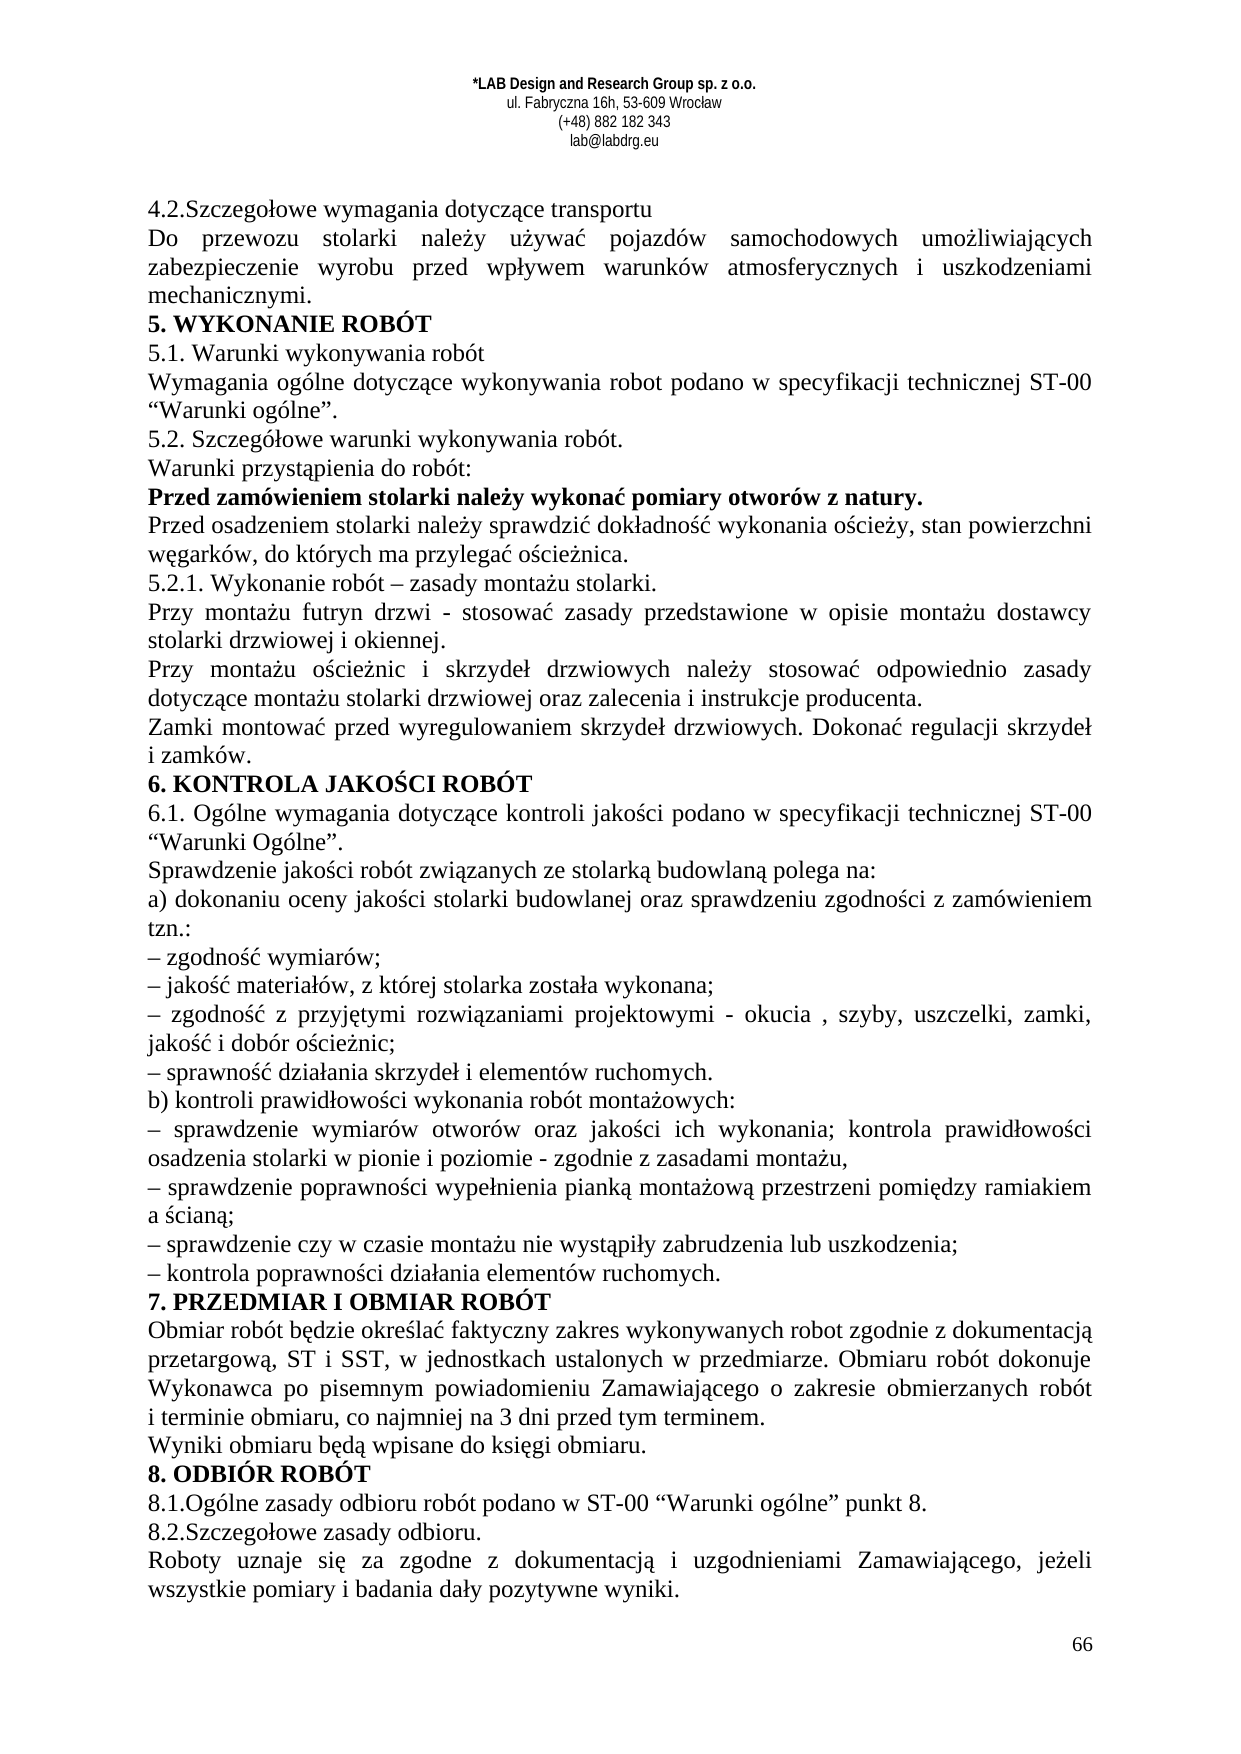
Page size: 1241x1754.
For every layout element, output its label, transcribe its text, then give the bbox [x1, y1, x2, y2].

text Przy montażu futryn drzwi - stosować zasady przedstawione w opisie montażu dostawcy stolarki drzwiowej i okiennej. [148, 597, 1093, 654]
text 5. WYKONANIE ROBÓT [148, 309, 1093, 338]
text 8.1.Ogólne zasady odbioru robót podano w ST-00 “Warunki ogólne” punkt 8. [148, 1488, 1093, 1517]
text – zgodność z przyjętymi rozwiązaniami projektowymi - okucia , szyby, uszczelki, zamki, jakość i dobór ościeżnic; [148, 999, 1093, 1057]
text – sprawdzenie poprawności wypełnienia pianką montażową przestrzeni pomiędzy ramiakiem a ścianą; [148, 1172, 1093, 1229]
text – jakość materiałów, z której stolarka została wykonana; [148, 971, 1093, 999]
text Sprawdzenie jakości robót związanych ze stolarką budowlaną polega na: [148, 856, 1093, 884]
text Wyniki obmiaru będą wpisane do księgi obmiaru. [148, 1431, 1093, 1459]
text Warunki przystąpienia do robót: [148, 453, 1093, 482]
text 5.2.1. Wykonanie robót – zasady montażu stolarki. [148, 568, 1093, 597]
text 8. ODBIÓR ROBÓT [148, 1459, 1093, 1488]
text Wymagania ogólne dotyczące wykonywania robot podano w specyfikacji technicznej ST-00 “Warunki ogólne”. [148, 367, 1093, 424]
text 8.2.Szczegołowe zasady odbioru. [148, 1517, 1093, 1546]
text – zgodność wymiarów; [148, 942, 1093, 971]
text Przed zamówieniem stolarki należy wykonać pomiary otworów z natury. [148, 482, 1093, 511]
text – sprawdzenie wymiarów otworów oraz jakości ich wykonania; kontrola prawidłowości osadzenia stolarki w pionie i poziomie - zgodnie z zasadami montażu, [148, 1114, 1093, 1172]
text Roboty uznaje się za zgodne z dokumentacją i uzgodnieniami Zamawiającego, jeżeli wszystkie pomiary i badania dały pozytywne wyniki. [148, 1546, 1093, 1603]
text 5.1. Warunki wykonywania robót [148, 338, 1093, 367]
text Obmiar robót będzie określać faktyczny zakres wykonywanych robot zgodnie z dokumentacją przetargową, ST i SST, w jednostkach ustalonych w przedmiarze. Obmiaru robót dokonuje Wykonawca po pisemnym powiadomieniu Zamawiającego o zakresie obmierzanych robót i terminie obmiaru, co najmniej na 3 dni przed tym terminem. [148, 1316, 1093, 1431]
text 4.2.Szczegołowe wymagania dotyczące transportu [148, 194, 1093, 223]
text – sprawdzenie czy w czasie montażu nie wystąpiły zabrudzenia lub uszkodzenia; [148, 1229, 1093, 1258]
text 6. KONTROLA JAKOŚCI ROBÓT [148, 769, 1093, 798]
text Zamki montować przed wyregulowaniem skrzydeł drzwiowych. Dokonać regulacji skrzydeł i zamków. [148, 712, 1093, 769]
text a) dokonaniu oceny jakości stolarki budowlanej oraz sprawdzeniu zgodności z zamówieniem tzn.: [148, 884, 1093, 942]
text 5.2. Szczegółowe warunki wykonywania robót. [148, 424, 1093, 453]
text 7. PRZEDMIAR I OBMIAR ROBÓT [148, 1287, 1093, 1316]
text 6.1. Ogólne wymagania dotyczące kontroli jakości podano w specyfikacji technicznej ST-00 “Warunki Ogólne”. [148, 798, 1093, 856]
text Do przewozu stolarki należy używać pojazdów samochodowych umożliwiających zabezpieczenie wyrobu przed wpływem warunków atmosferycznych i uszkodzeniami mechanicznymi. [148, 223, 1093, 309]
text Przy montażu ościeżnic i skrzydeł drzwiowych należy stosować odpowiednio zasady dotyczące montażu stolarki drzwiowej oraz zalecenia i instrukcje producenta. [148, 654, 1093, 712]
text – kontrola poprawności działania elementów ruchomych. [148, 1258, 1093, 1287]
text b) kontroli prawidłowości wykonania robót montażowych: [148, 1086, 1093, 1114]
text – sprawność działania skrzydeł i elementów ruchomych. [148, 1057, 1093, 1086]
text Przed osadzeniem stolarki należy sprawdzić dokładność wykonania ościeży, stan powierzchni węgarków, do których ma przylegać ościeżnica. [148, 511, 1093, 568]
